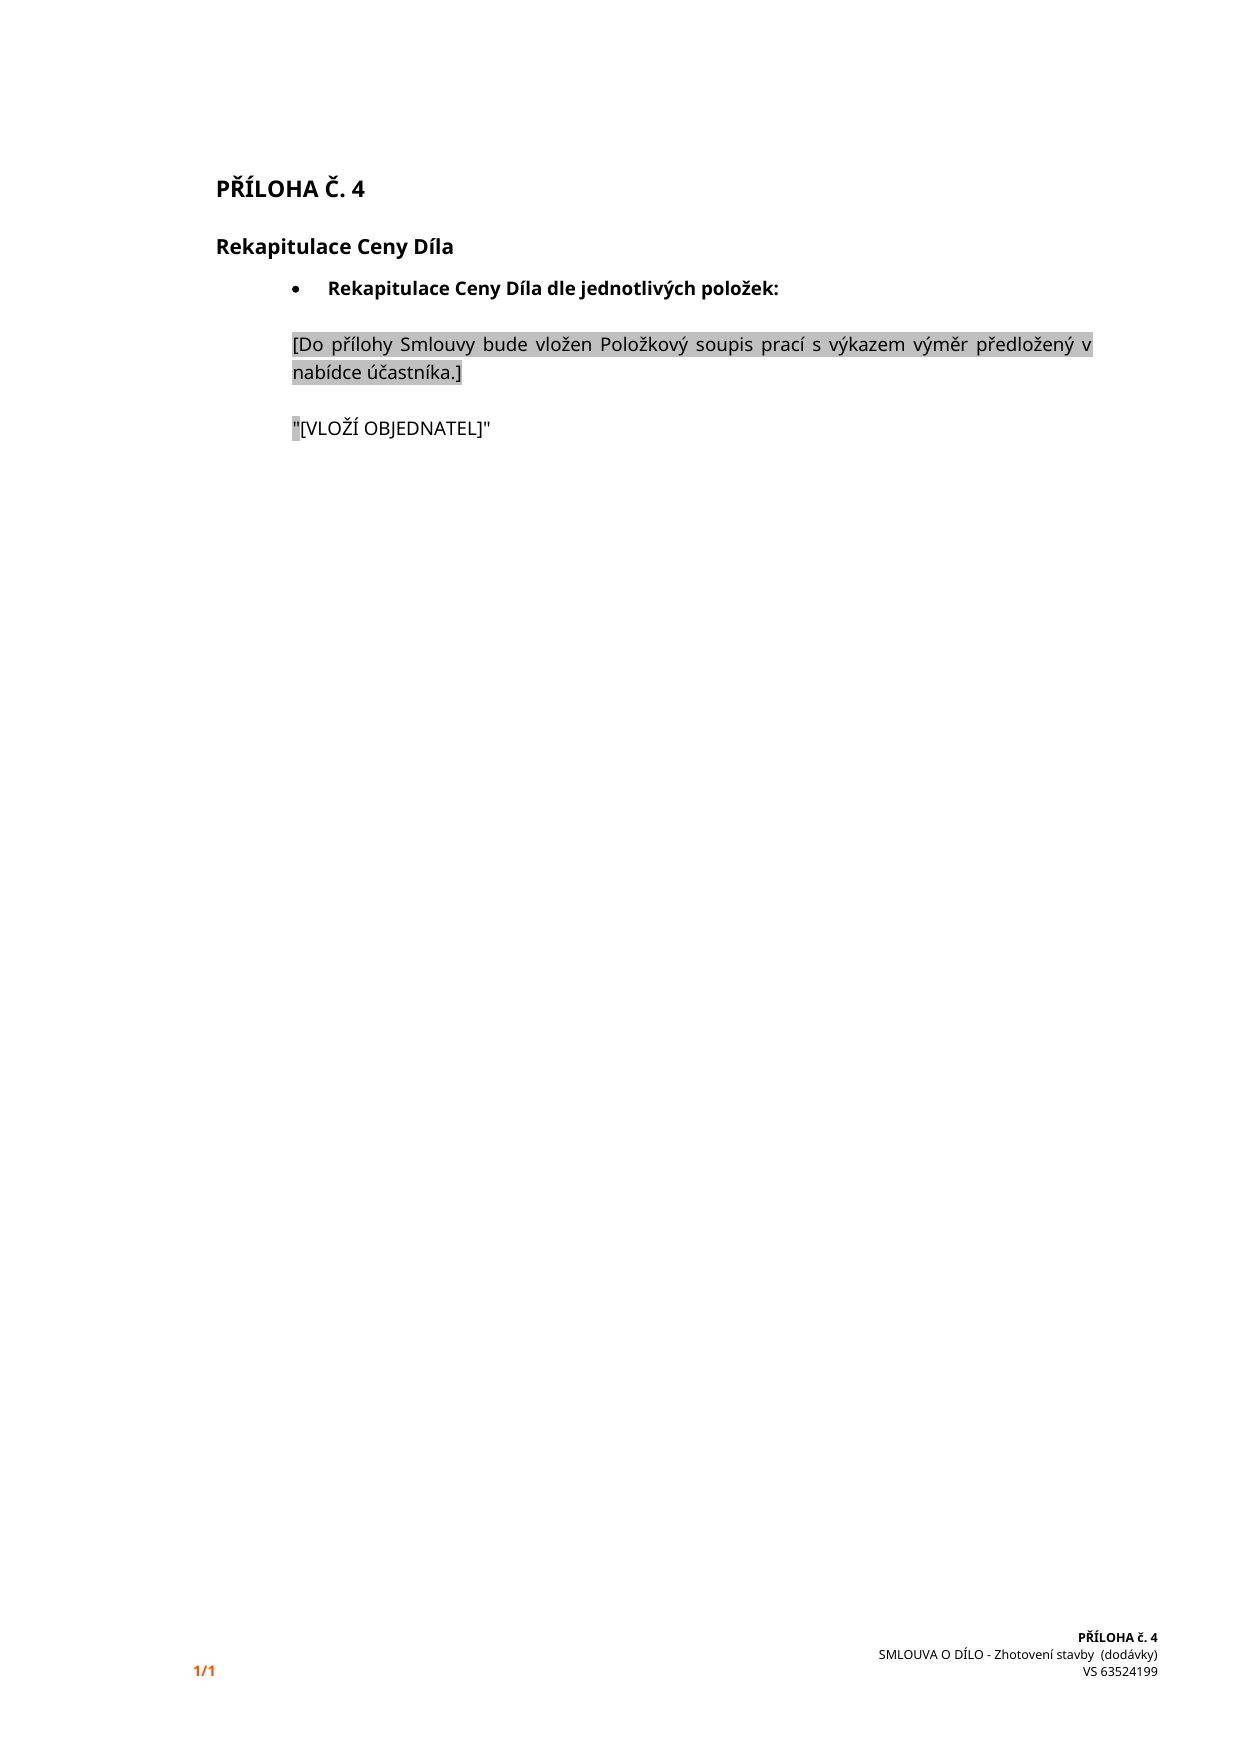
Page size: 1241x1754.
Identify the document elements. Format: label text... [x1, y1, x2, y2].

text Příloha č. 4 [216, 172, 1093, 204]
list [Do přílohy Smlouvy bude vložen Položkový soupis prací s výkazem výměr předložený v nabídce účastníka.] [292, 357, 1093, 385]
text Rekapitulace Ceny Díla [216, 232, 1093, 260]
text Rekapitulace Ceny Díla dle jednotlivých položek: [292, 276, 1093, 301]
